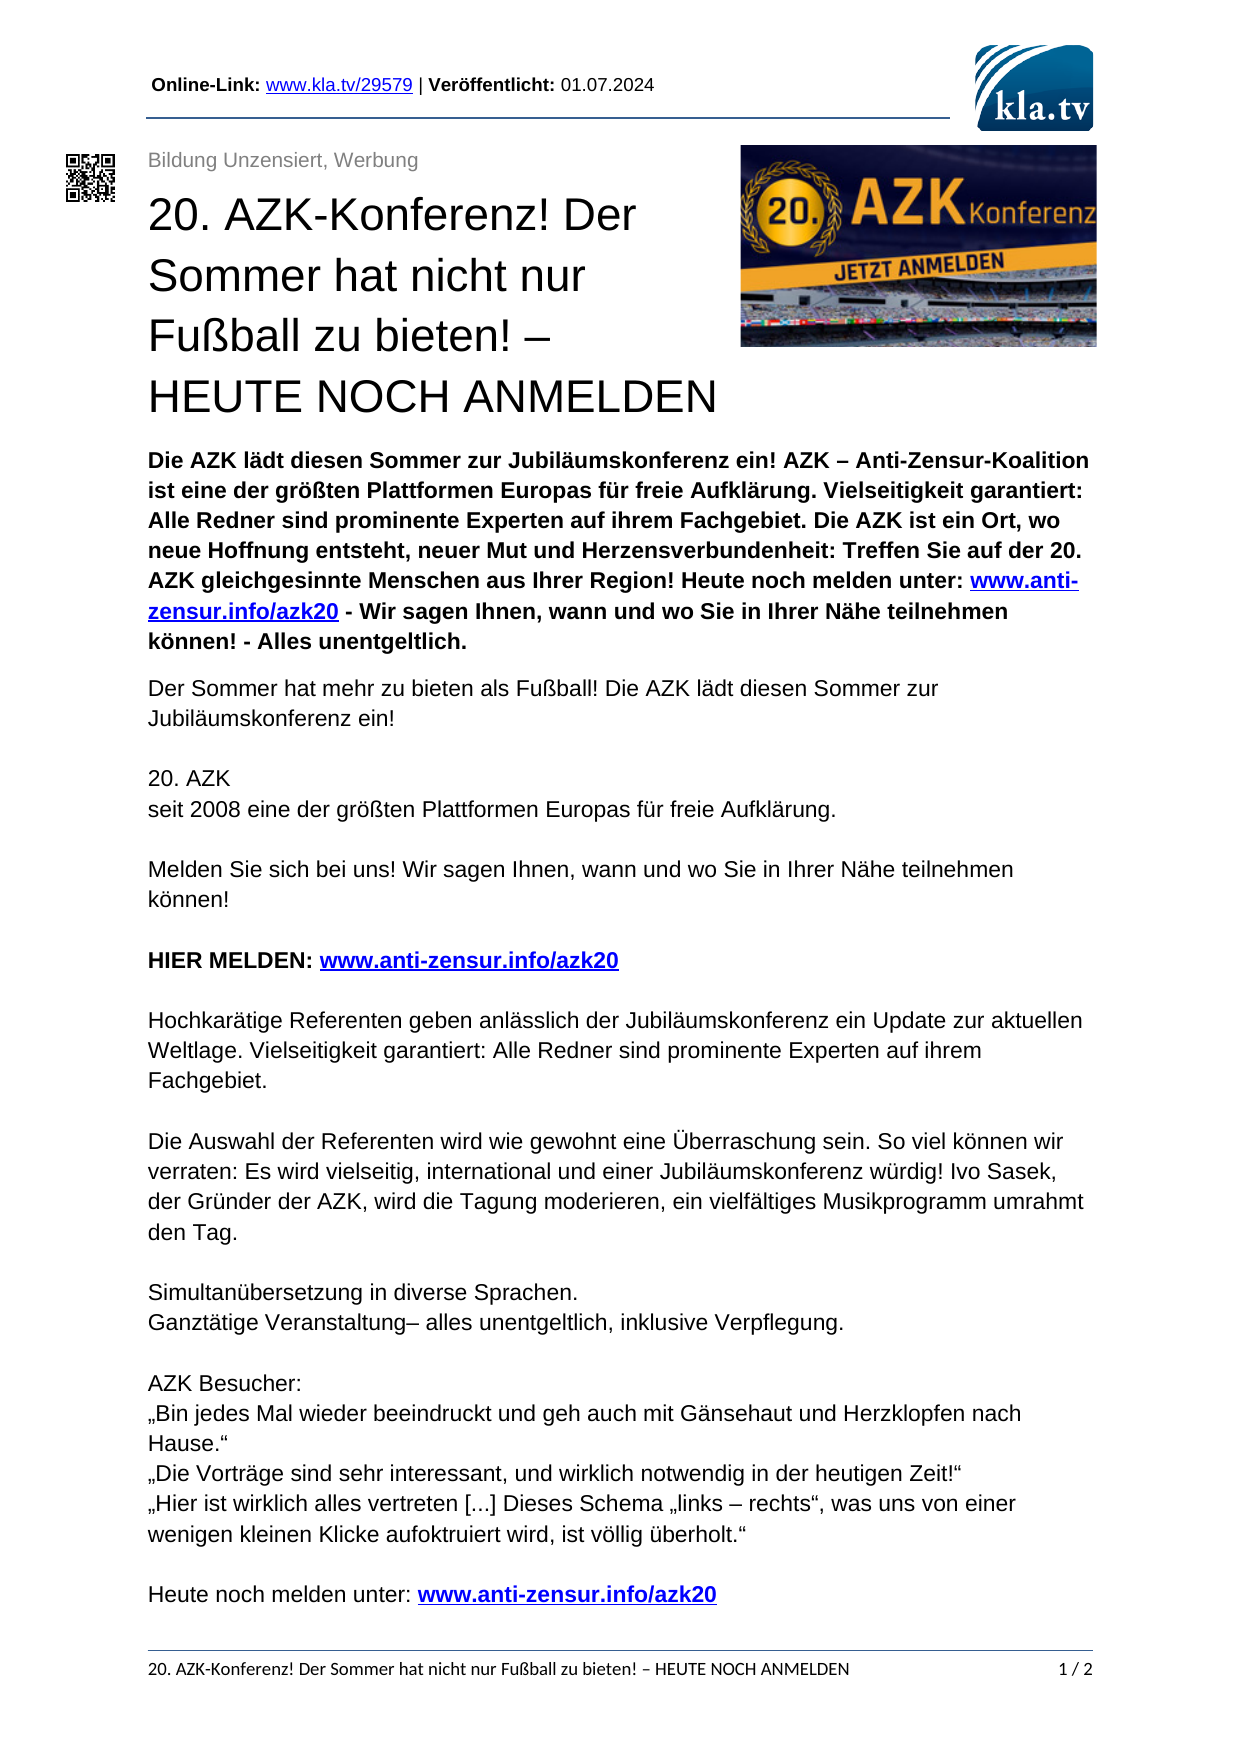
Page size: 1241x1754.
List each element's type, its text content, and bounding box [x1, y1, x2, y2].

text Die AZK lädt diesen Sommer zur Jubiläumskonferenz ein! AZK – Anti-Zensur-Koalition ist eine der größten Plattformen Europas für freie Aufklärung. Vielseitigkeit garantiert: Alle Redner sind prominente Experten auf ihrem Fachgebiet. Die AZK ist ein Ort, wo neue Hoffnung entsteht, neuer Mut und Herzensverbundenheit: Treffen Sie auf der 20. AZK gleichgesinnte Menschen aus Ihrer Region! Heute noch melden unter: www.anti-zensur.info/azk20 - Wir sagen Ihnen, wann und wo Sie in Ihrer Nähe teilnehmen können! - Alles unentgeltlich. [148, 447, 1093, 654]
text 20. AZK-Konferenz! Der Sommer hat nicht nur Fußball zu bieten! – HEUTE NOCH ANMELDEN [148, 188, 1093, 422]
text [148, 675, 1093, 1607]
text Bildung Unzensiert, Werbung [148, 148, 1093, 172]
picture [58, 146, 118, 206]
